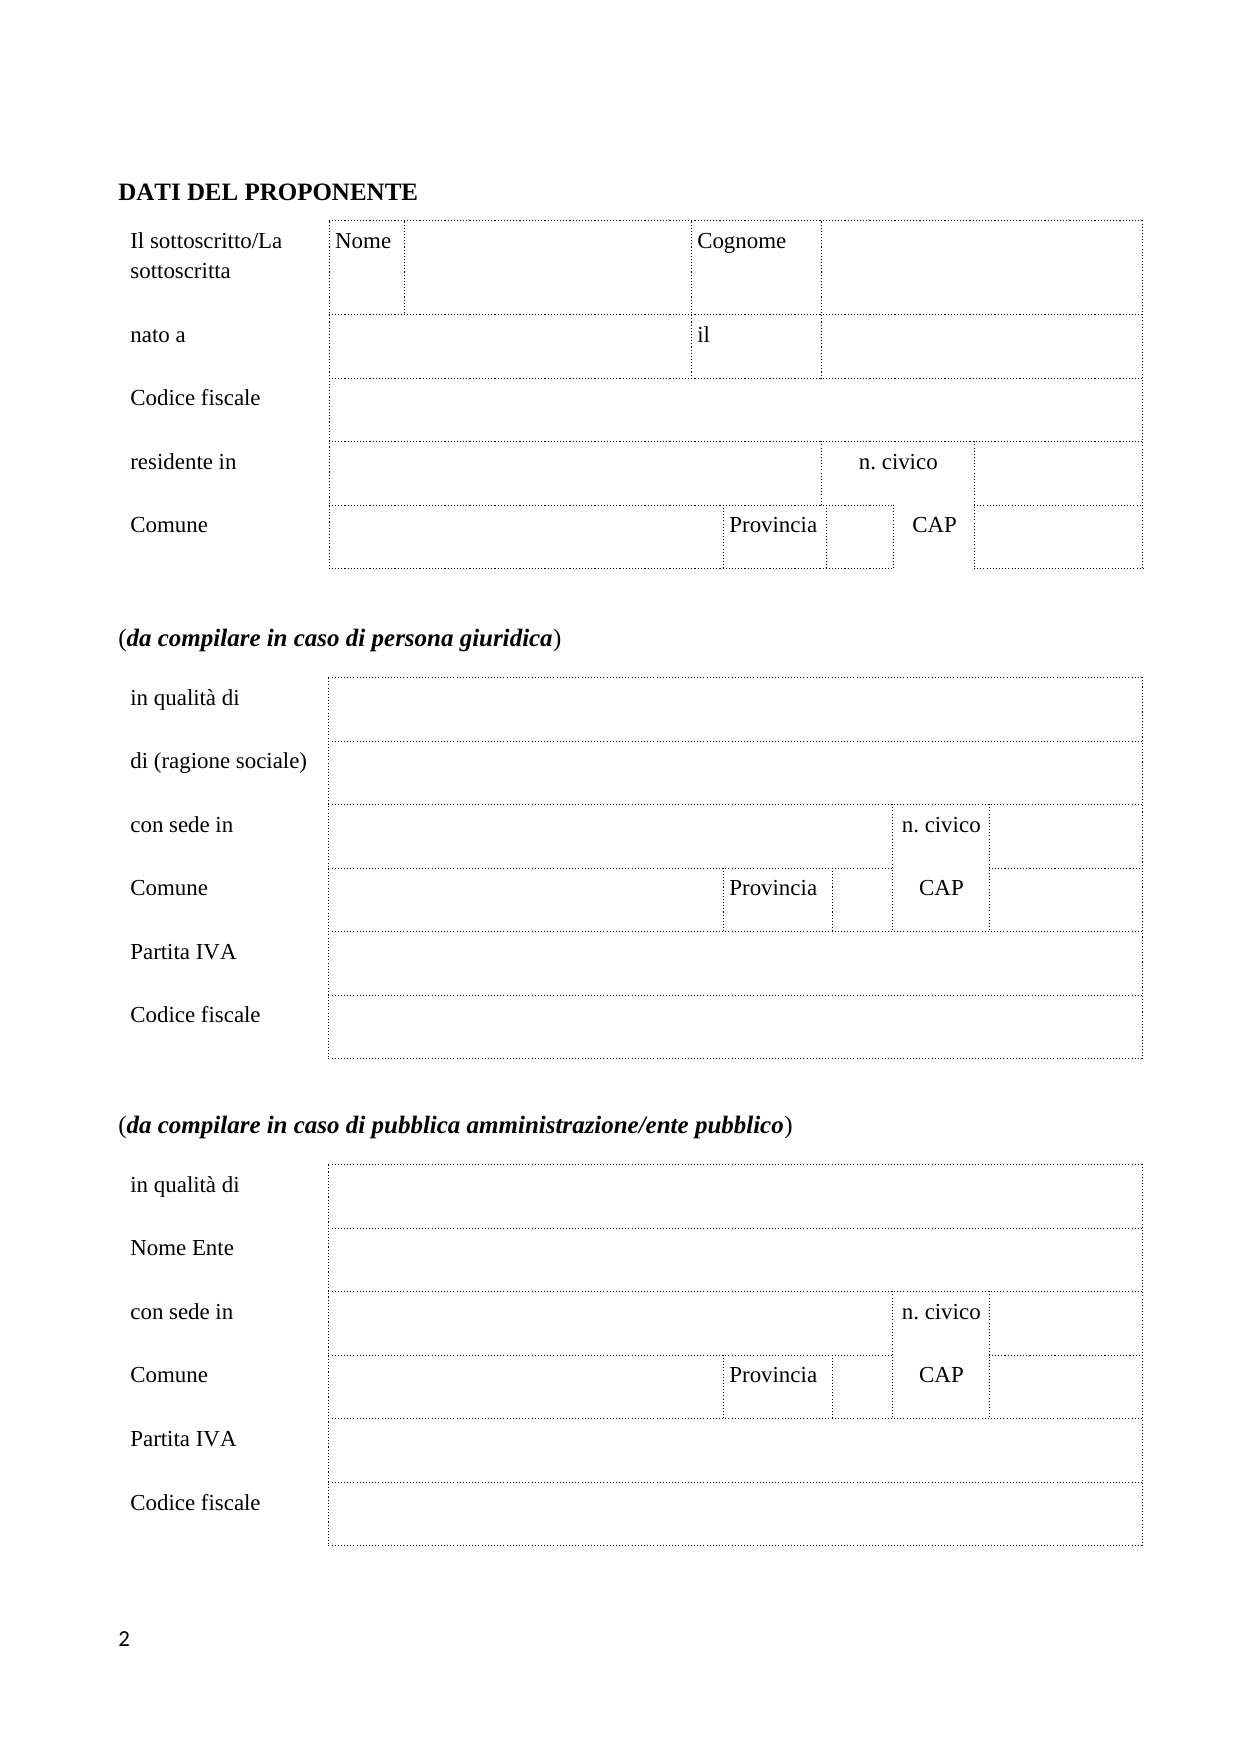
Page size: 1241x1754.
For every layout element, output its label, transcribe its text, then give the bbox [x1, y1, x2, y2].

table_cell Provincia [724, 505, 827, 568]
table_cell [329, 1355, 723, 1418]
table_cell il [691, 314, 822, 378]
table_cell CAP [893, 868, 989, 931]
table_cell CAP [893, 1355, 989, 1418]
text (da compilare in caso di persona giuridica) [118, 623, 1122, 652]
table_cell Comune [125, 868, 329, 931]
table_header Nome [329, 220, 404, 314]
table_cell con sede in [125, 804, 329, 868]
table_cell Provincia [724, 868, 832, 931]
table_cell nato a [125, 314, 329, 378]
table_cell [833, 1355, 893, 1418]
table_cell Provincia [724, 1355, 832, 1418]
table_header [405, 220, 691, 314]
table_cell [329, 868, 723, 931]
table_cell Comune [125, 505, 329, 568]
table_header [822, 220, 1143, 314]
table_cell residente in [125, 441, 329, 505]
text DATI DEL PROPONENTE [118, 177, 1122, 206]
table_cell [329, 378, 1143, 441]
table_header [329, 1164, 1143, 1228]
table_cell [329, 1291, 893, 1355]
table_cell n. civico [822, 441, 974, 505]
table_cell [329, 1228, 1143, 1291]
table_cell [329, 1418, 1143, 1482]
table_cell [329, 931, 1143, 995]
table_cell n. civico [893, 804, 989, 868]
text (da compilare in caso di pubblica amministrazione/ente pubblico) [118, 1110, 1122, 1139]
table_cell Partita IVA [125, 931, 329, 995]
table_cell Partita IVA [125, 1418, 329, 1482]
table_cell Codice fiscale [125, 995, 329, 1058]
table_cell [989, 868, 1143, 931]
table_header in qualità di [125, 677, 329, 741]
table_cell [329, 995, 1143, 1058]
table_cell [989, 1291, 1143, 1355]
table_header in qualità di [125, 1164, 329, 1228]
table_cell con sede in [125, 1291, 329, 1355]
table_cell Nome Ente [125, 1228, 329, 1291]
table_cell [329, 741, 1143, 804]
table_cell di (ragione sociale) [125, 741, 329, 804]
table_header Cognome [691, 220, 822, 314]
table_cell [833, 868, 893, 931]
table_cell [827, 505, 894, 568]
table_cell Codice fiscale [125, 1482, 329, 1545]
table_cell [329, 314, 691, 378]
table_cell Comune [125, 1355, 329, 1418]
table_cell [989, 804, 1143, 868]
table_cell [329, 804, 893, 868]
table_cell [329, 505, 723, 568]
table_cell [989, 1355, 1143, 1418]
table_cell n. civico [893, 1291, 989, 1355]
table_header Il sottoscritto/La sottoscritta [125, 220, 329, 314]
table_cell Codice fiscale [125, 378, 329, 441]
table_cell [329, 1482, 1143, 1545]
table_header [329, 677, 1143, 741]
table_cell CAP [894, 505, 974, 568]
table_cell [975, 505, 1143, 568]
table_cell [975, 441, 1143, 505]
table_cell [329, 441, 822, 505]
table_cell [822, 314, 1143, 378]
